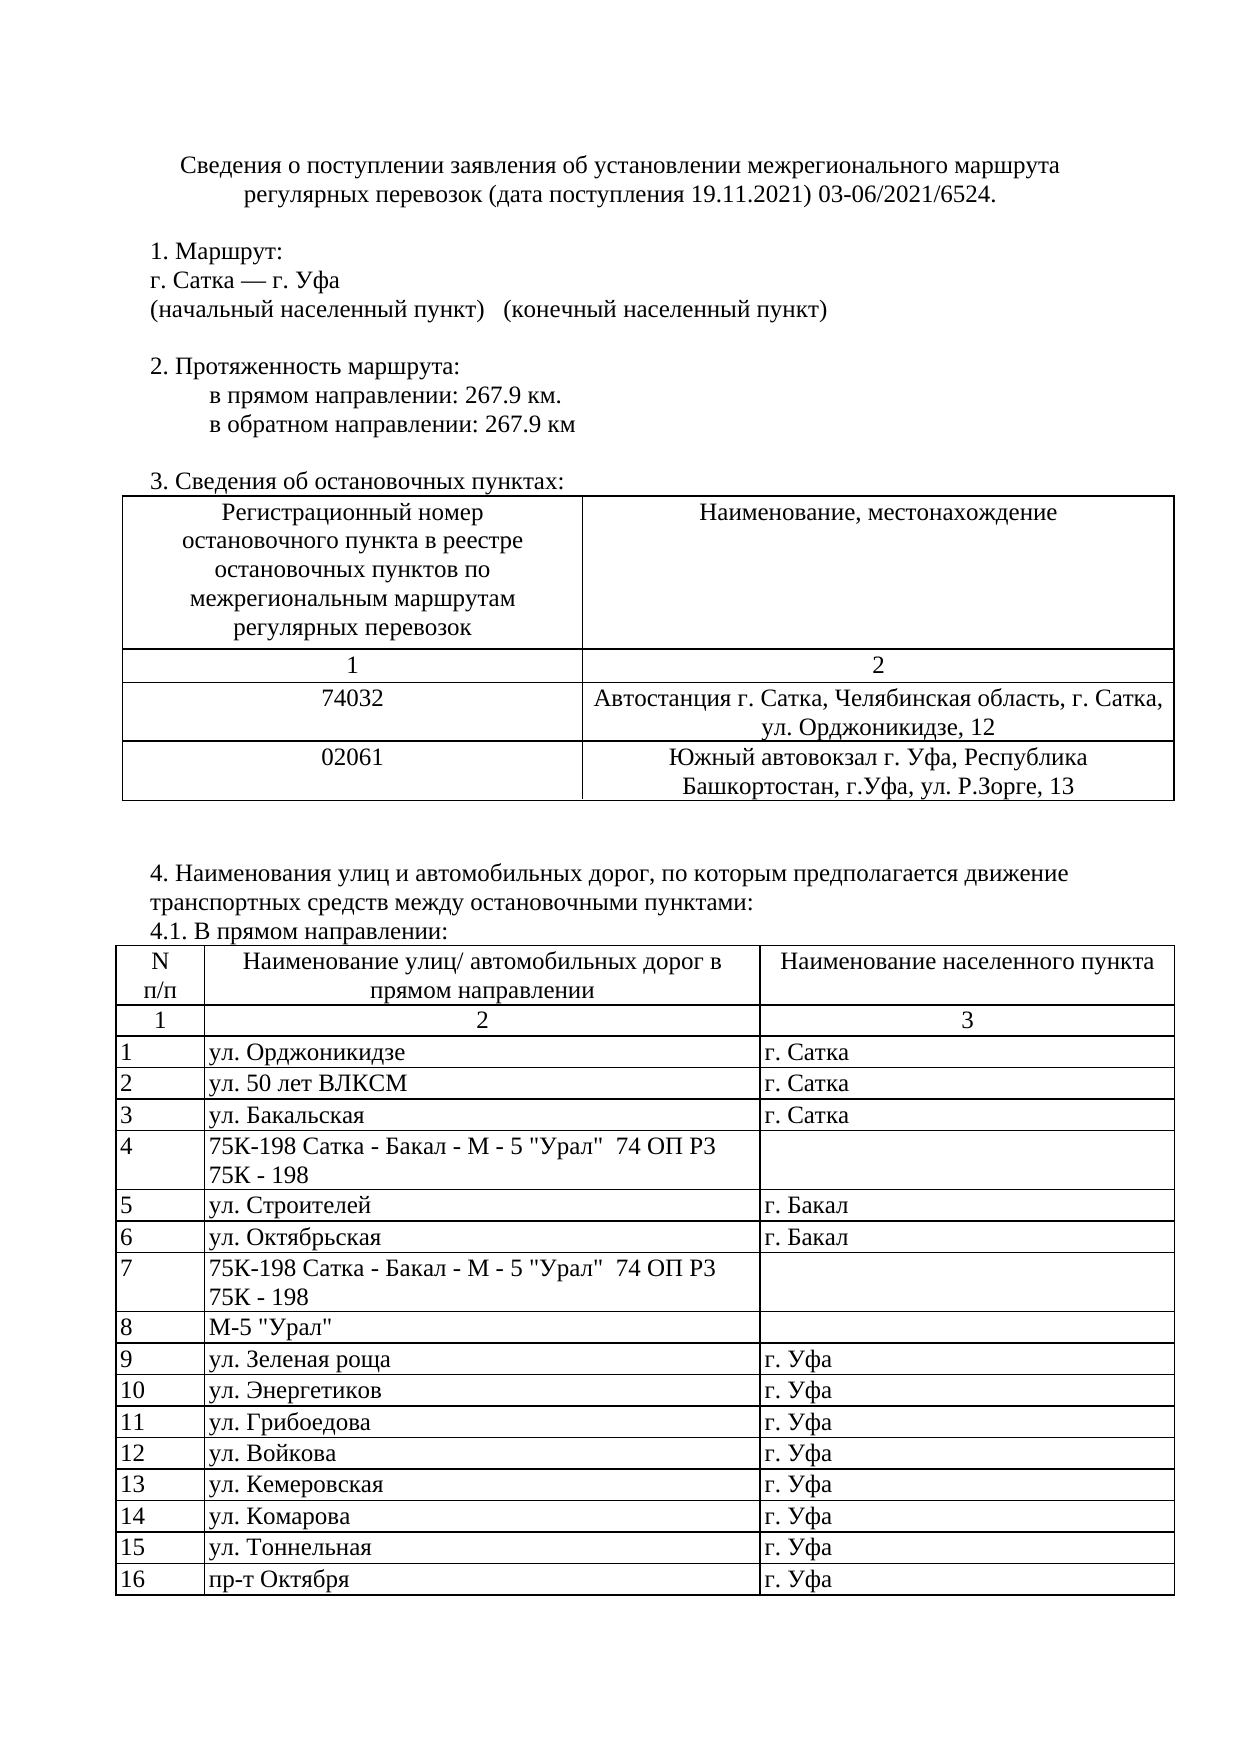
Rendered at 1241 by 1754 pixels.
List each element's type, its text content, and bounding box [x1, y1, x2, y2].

table_cell г. Сатка [761, 1037, 1174, 1067]
table_cell 7 [117, 1253, 204, 1311]
text в обратном направлении: 267.9 км [150, 409, 1090, 437]
table_cell [761, 1312, 1174, 1342]
table_header Наименование населенного пункта [761, 946, 1174, 1004]
table_cell г. Уфа [761, 1438, 1174, 1468]
table_cell 74032 [123, 683, 582, 740]
table_cell 1 [117, 1037, 204, 1067]
table_cell 5 [117, 1190, 204, 1220]
text (начальный населенный пункт) (конечный населенный пункт) [150, 294, 1090, 322]
table_cell г. Сатка [761, 1068, 1174, 1098]
text в прямом направлении: 267.9 км. [150, 380, 1090, 409]
table_cell г. Уфа [761, 1564, 1174, 1594]
table_cell ул. Комарова [205, 1501, 759, 1531]
table_cell 11 [117, 1407, 204, 1437]
table_cell ул. Октябрьская [205, 1222, 759, 1252]
table_header N п/п [117, 946, 204, 1004]
table_cell 02061 [123, 742, 582, 799]
table_cell пр-т Октября [205, 1564, 759, 1594]
table_cell г. Уфа [761, 1470, 1174, 1499]
table_cell 2 [205, 1006, 759, 1035]
table_cell ул. Орджоникидзе [205, 1037, 759, 1067]
table_cell 8 [117, 1312, 204, 1342]
table_cell г. Уфа [761, 1375, 1174, 1405]
table_cell г. Сатка [761, 1100, 1174, 1130]
table_cell 2 [117, 1068, 204, 1098]
table_header Наименование улиц/ автомобильных дорог в прямом направлении [205, 946, 759, 1004]
table_cell ул. Зеленая роща [205, 1344, 759, 1374]
table_cell ул. Кемеровская [205, 1470, 759, 1499]
table_cell Южный автовокзал г. Уфа, Республика Башкортостан, г.Уфа, ул. Р.Зорге, 13 [583, 742, 1173, 799]
table_header Наименование, местонахождение [583, 497, 1173, 648]
table_cell ул. Строителей [205, 1190, 759, 1220]
table_cell 3 [761, 1006, 1174, 1035]
table_cell г. Уфа [761, 1344, 1174, 1374]
table_cell 10 [117, 1375, 204, 1405]
table_cell 9 [117, 1344, 204, 1374]
table_cell 14 [117, 1501, 204, 1531]
table_cell ул. Грибоедова [205, 1407, 759, 1437]
text 4. Наименования улиц и автомобильных дорог, по которым предполагается движение транспортных средств между остановочными пунктами: [150, 858, 1090, 916]
table_cell 15 [117, 1533, 204, 1562]
text 3. Сведения об остановочных пунктах: [150, 466, 1090, 495]
table_cell ул. Тоннельная [205, 1533, 759, 1562]
table_cell Автостанция г. Сатка, Челябинская область, г. Сатка, ул. Орджоникидзе, 12 [583, 683, 1173, 740]
table_header Регистрационный номер остановочного пункта в реестре остановочных пунктов по межрегиональным маршрутам регулярных перевозок [123, 497, 582, 648]
table_cell 16 [117, 1564, 204, 1594]
table_cell 6 [117, 1222, 204, 1252]
text 4.1. В прямом направлении: [150, 916, 1090, 945]
table_cell 75К-198 Сатка - Бакал - М - 5 "Урал" 74 ОП Р3 75К - 198 [205, 1253, 759, 1311]
table_cell ул. Бакальская [205, 1100, 759, 1130]
table_cell М-5 "Урал" [205, 1312, 759, 1342]
table_cell 4 [117, 1131, 204, 1189]
table_cell 75К-198 Сатка - Бакал - М - 5 "Урал" 74 ОП Р3 75К - 198 [205, 1131, 759, 1189]
table_cell г. Уфа [761, 1501, 1174, 1531]
table_cell г. Бакал [761, 1190, 1174, 1220]
table_cell г. Уфа [761, 1407, 1174, 1437]
table_cell [761, 1253, 1174, 1311]
text г. Сатка — г. Уфа [150, 265, 1090, 294]
table_cell ул. 50 лет ВЛКСМ [205, 1068, 759, 1098]
table_cell ул. Энергетиков [205, 1375, 759, 1405]
table_cell 1 [117, 1006, 204, 1035]
text 1. Маршрут: [150, 236, 1090, 265]
table_cell 12 [117, 1438, 204, 1468]
table_cell г. Уфа [761, 1533, 1174, 1562]
table_cell 1 [123, 650, 582, 681]
table_cell ул. Войкова [205, 1438, 759, 1468]
table_cell [761, 1131, 1174, 1189]
table_cell 2 [583, 650, 1173, 681]
table_cell г. Бакал [761, 1222, 1174, 1252]
table_cell 3 [117, 1100, 204, 1130]
text Сведения о поступлении заявления об установлении межрегионального маршрута регулярных перевозок (дата поступления 19.11.2021) 03-06/2021/6524. [150, 150, 1090, 207]
table_cell 13 [117, 1470, 204, 1499]
text 2. Протяженность маршрута: [150, 351, 1090, 380]
